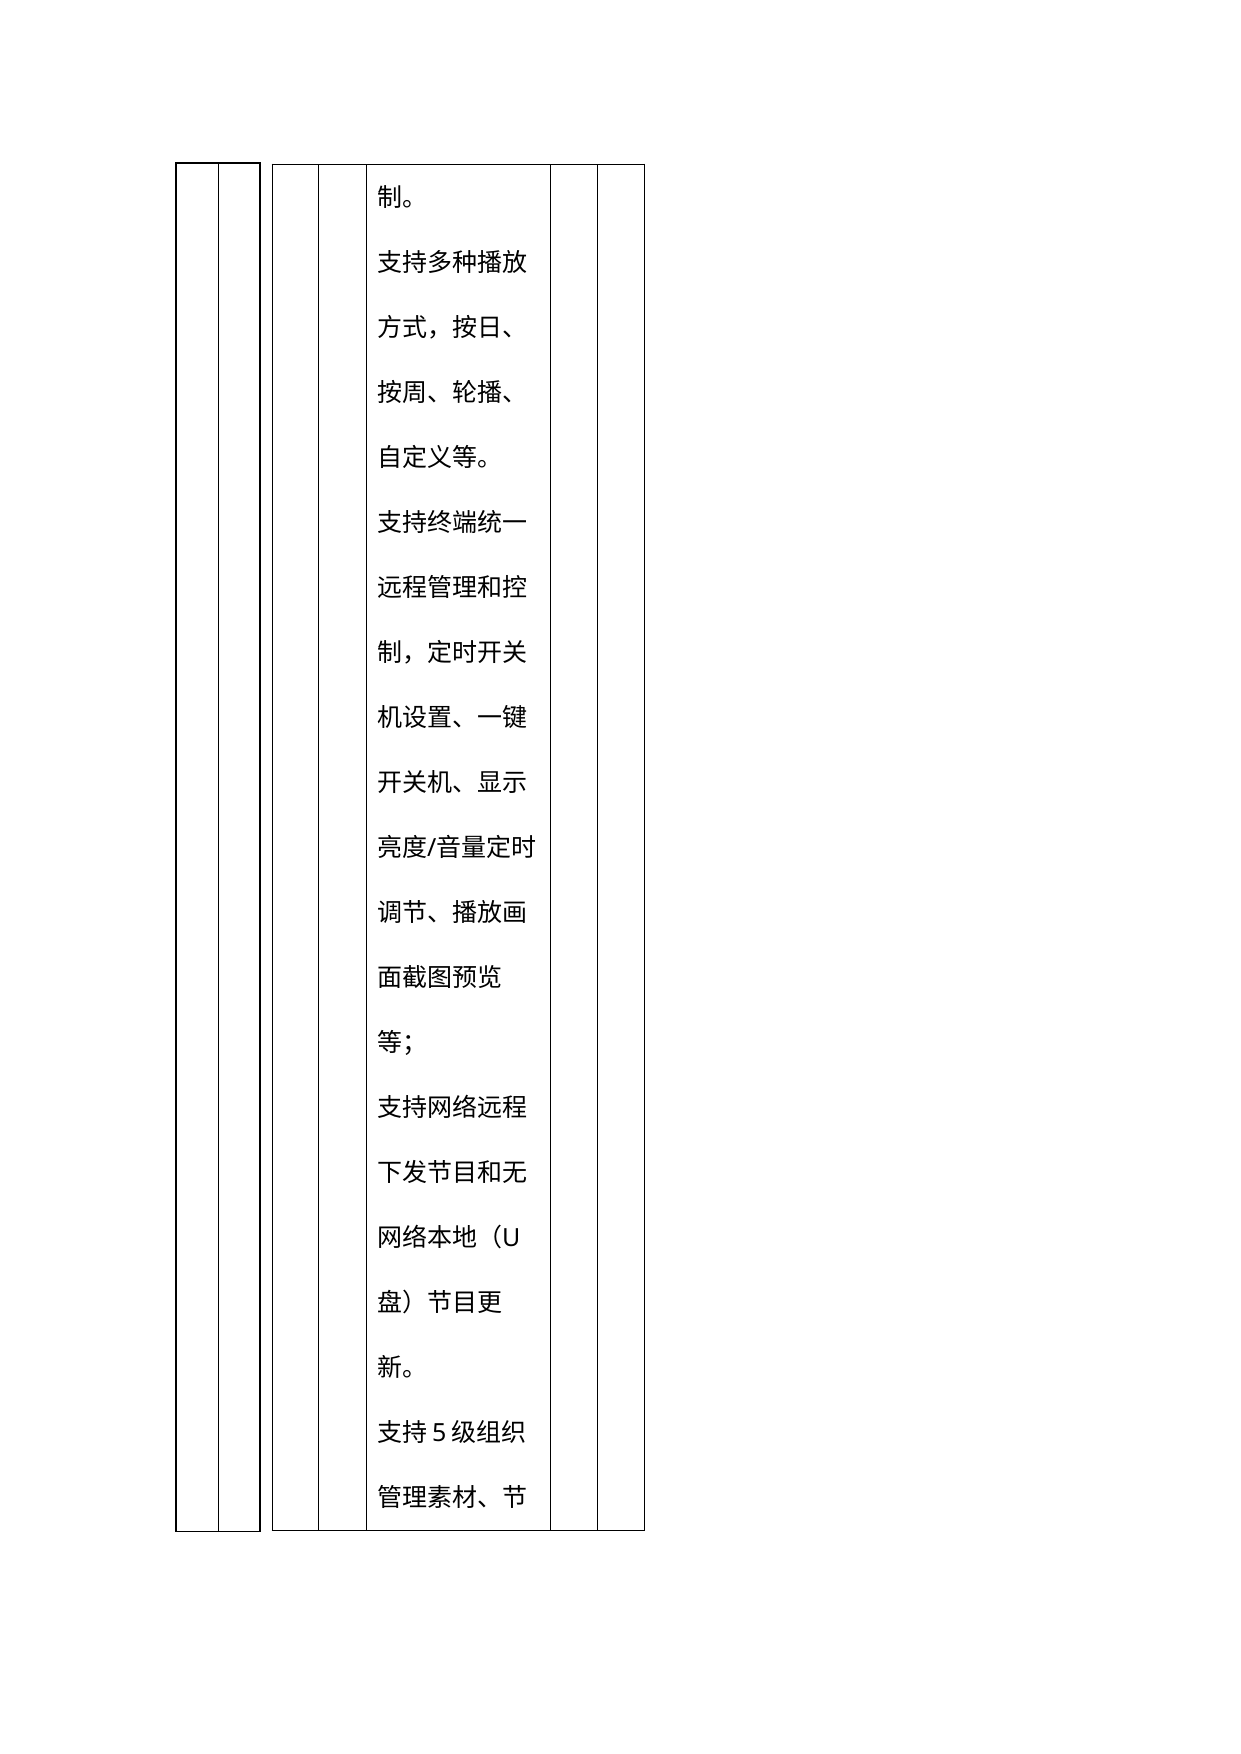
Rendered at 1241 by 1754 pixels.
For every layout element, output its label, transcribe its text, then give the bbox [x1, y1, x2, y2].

table_cell [219, 164, 259, 1531]
table_cell 1 [177, 164, 218, 1531]
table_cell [261, 162, 1064, 1531]
